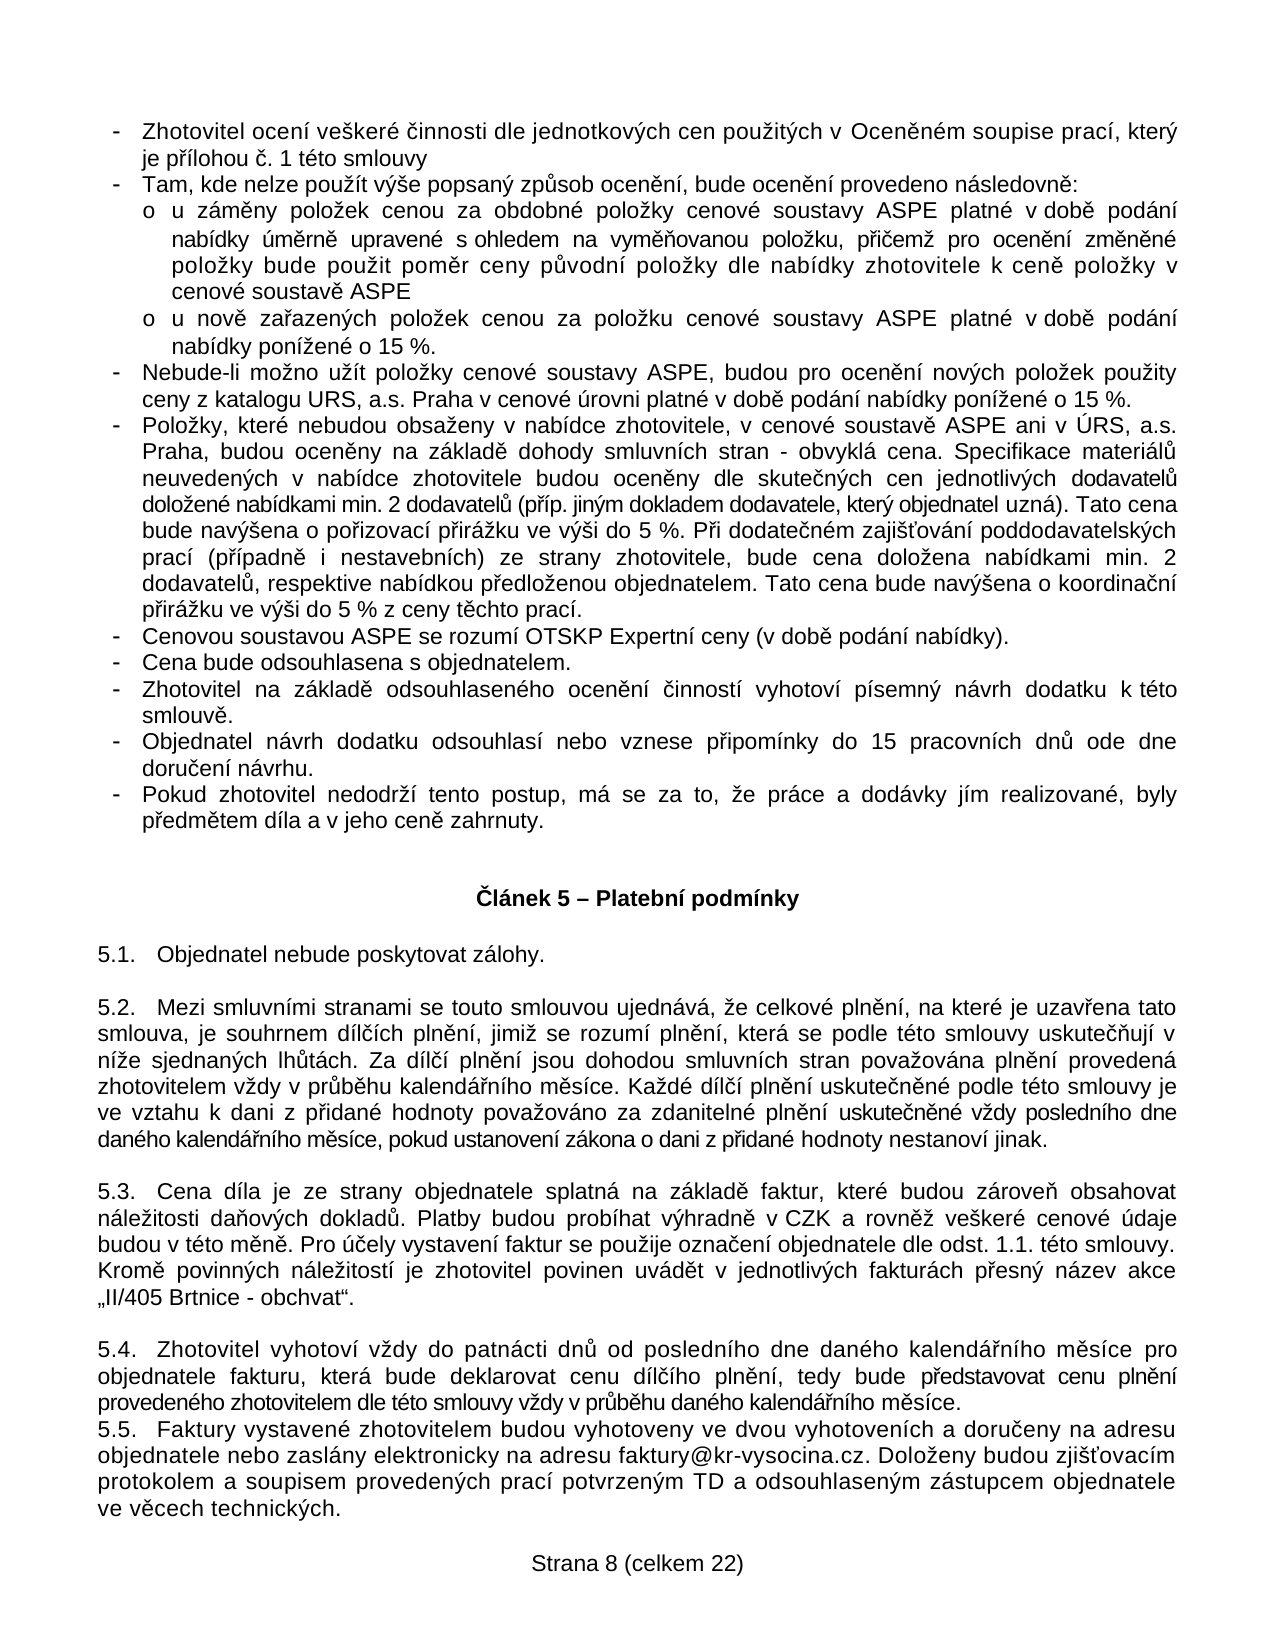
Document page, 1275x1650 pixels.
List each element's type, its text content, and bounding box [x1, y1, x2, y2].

list Pokud zhotovitel nedodrží tento postup, má se za to, že práce a dodávky jím realizované, byly předmětem díla a v jeho ceně zahrnuty. [112, 781, 1177, 834]
list Objednatel nebude poskytovat zálohy. [97, 941, 1177, 967]
list Cena bude odsouhlasena s objednatelem. [112, 649, 1177, 676]
list Zhotovitel na základě odsouhlaseného ocenění činností vyhotoví písemný návrh dodatku k této smlouvě. [112, 676, 1177, 728]
list u nově zařazených položek cenou za položku cenové soustavy ASPE platné v době podání nabídky ponížené o 15 %. [142, 304, 1177, 359]
list Faktury vystavené zhotovitelem budou vyhotoveny ve dvou vyhotoveních a doručeny na adresu objednatele nebo zaslány elektronicky na adresu faktury@kr-vysocina.cz. Doloženy budou zjišťovacím protokolem a soupisem provedených prací potvrzeným TD a odsouhlaseným zástupcem objednatele ve věcech technických. [97, 1416, 1177, 1521]
list Objednatel návrh dodatku odsouhlasí nebo vznese připomínky do 15 pracovních dnů ode dne doručení návrhu. [112, 728, 1177, 781]
list Zhotovitel vyhotoví vždy do patnácti dnů od posledního dne daného kalendářního měsíce pro objednatele fakturu, která bude deklarovat cenu dílčího plnění, tedy bude představovat cenu plnění provedeného zhotovitelem dle této smlouvy vždy v průběhu daného kalendářního měsíce. [97, 1336, 1177, 1416]
list Mezi smluvními stranami se touto smlouvou ujednává, že celkové plnění, na které je uzavřena tato smlouva, je souhrnem dílčích plnění, jimiž se rozumí plnění, která se podle této smlouvy uskutečňují v níže sjednaných lhůtách. Za dílčí plnění jsou dohodou smluvních stran považována plnění provedená zhotovitelem vždy v průběhu kalendářního měsíce. Každé dílčí plnění uskutečněné podle této smlouvy je ve vztahu k dani z přidané hodnoty považováno za zdanitelné plnění uskutečněné vždy posledního dne daného kalendářního měsíce, pokud ustanovení zákona o dani z přidané hodnoty nestanoví jinak. [97, 994, 1177, 1152]
list Cenovou soustavou ASPE se rozumí OTSKP Expertní ceny (v době podání nabídky). [112, 623, 1177, 649]
list u záměny položek cenou za obdobné položky cenové soustavy ASPE platné v době podání nabídky úměrně upravené s ohledem na vyměňovanou položku, přičemž pro ocenění změněné položky bude použit poměr ceny původní položky dle nabídky zhotovitele k ceně položky v cenové soustavě ASPE [142, 197, 1177, 304]
list Tam, kde nelze použít výše popsaný způsob ocenění, bude ocenění provedeno následovně: [112, 171, 1177, 197]
list Cena díla je ze strany objednatele splatná na základě faktur, které budou zároveň obsahovat náležitosti daňových dokladů. Platby budou probíhat výhradně v CZK a rovněž veškeré cenové údaje budou v této měně. Pro účely vystavení faktur se použije označení objednatele dle odst. 1.1. této smlouvy. Kromě povinných náležitostí je zhotovitel povinen uvádět v jednotlivých fakturách přesný název akce „II/405 Brtnice - obchvat“. [97, 1178, 1177, 1310]
list Nebude-li možno užít položky cenové soustavy ASPE, budou pro ocenění nových položek použity ceny z katalogu URS, a.s. Praha v cenové úrovni platné v době podání nabídky ponížené o 15 %. [112, 359, 1177, 412]
list Zhotovitel ocení veškeré činnosti dle jednotkových cen použitých v Oceněném soupise prací, který je přílohou č. 1 této smlouvy [112, 118, 1177, 171]
text Článek 5 – Platební podmínky [97, 885, 1177, 911]
list Položky, které nebudou obsaženy v nabídce zhotovitele, v cenové soustavě ASPE ani v ÚRS, a.s. Praha, budou oceněny na základě dohody smluvních stran - obvyklá cena. Specifikace materiálů neuvedených v nabídce zhotovitele budou oceněny dle skutečných cen jednotlivých dodavatelů doložené nabídkami min. 2 dodavatelů (příp. jiným dokladem dodavatele, který objednatel uzná). Tato cena bude navýšena o pořizovací přirážku ve výši do 5 %. Při dodatečném zajišťování poddodavatelských prací (případně i nestavebních) ze strany zhotovitele, bude cena doložena nabídkami min. 2 dodavatelů, respektive nabídkou předloženou objednatelem. Tato cena bude navýšena o koordinační přirážku ve výši do 5 % z ceny těchto prací. [112, 412, 1177, 623]
